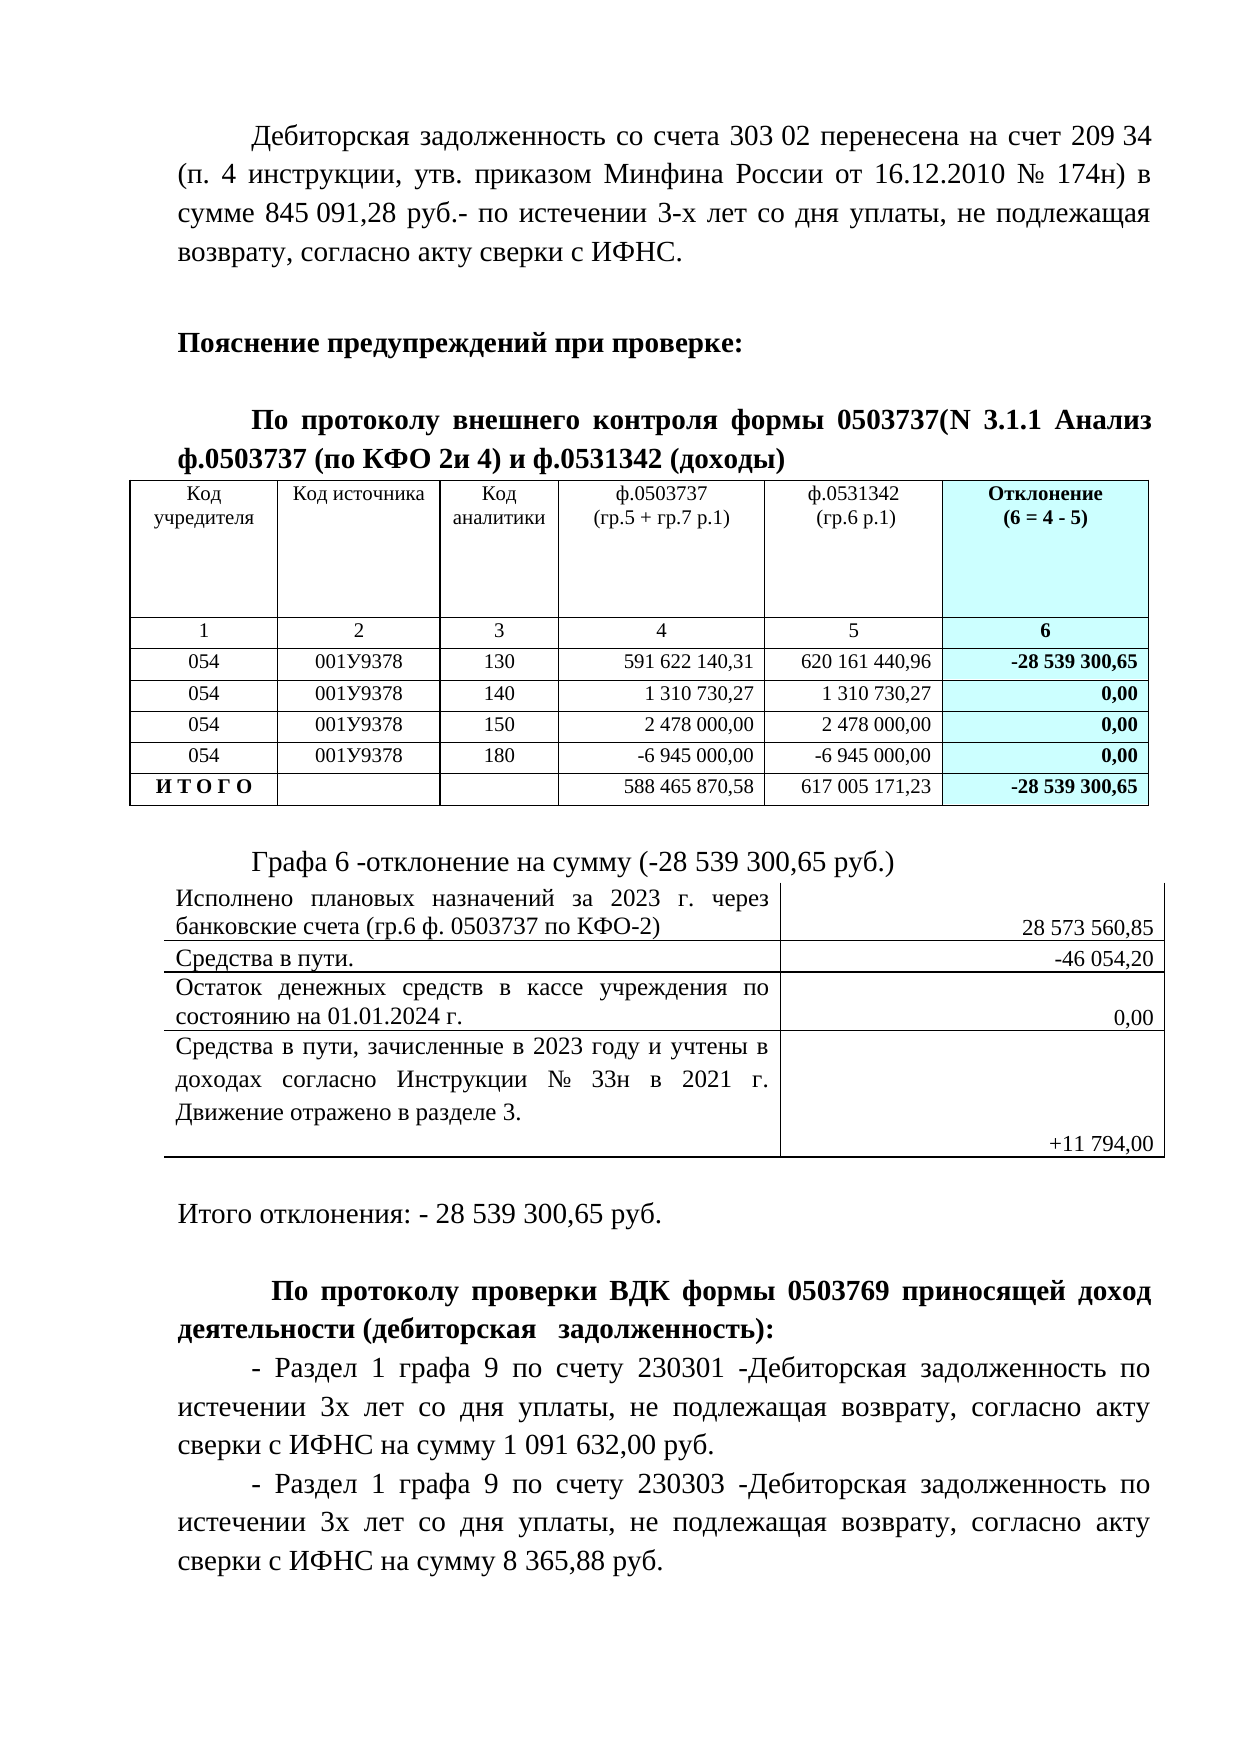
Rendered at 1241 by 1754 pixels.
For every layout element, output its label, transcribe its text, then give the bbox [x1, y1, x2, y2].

table_cell -6 945 000,00 [765, 743, 942, 773]
table_cell 001У9378 [278, 743, 439, 773]
table_cell 617 005 171,23 [765, 774, 942, 804]
table_cell 054 [131, 649, 277, 679]
table_header Код аналитики [441, 481, 558, 617]
table_header ф.0503737 (гр.5 + гр.7 р.1) [559, 481, 764, 617]
table_cell 180 [441, 743, 558, 773]
table_cell 591 622 140,31 [559, 649, 764, 679]
table_cell 001У9378 [278, 681, 439, 711]
table_cell Средства в пути, зачисленные в 2023 году и учтены в доходах согласно Инструкции № 33н в 2021 г. Движение отражено в разделе 3. [164, 1031, 780, 1156]
table_cell 6 [943, 618, 1148, 648]
table_header Код учредителя [131, 481, 277, 617]
table_cell 588 465 870,58 [559, 774, 764, 804]
table_header ф.0531342 (гр.6 р.1) [765, 481, 942, 617]
table_cell 620 161 440,96 [765, 649, 942, 679]
table_cell 5 [765, 618, 942, 648]
table_cell 1 310 730,27 [559, 681, 764, 711]
table_cell 054 [131, 681, 277, 711]
text Дебиторская задолженность со счета 303 02 перенесена на счет 209 34 (п. 4 инструкции, утв. приказом Минфина России от 16.12.2010 № 174н) в сумме 845 091,28 руб.- по истечении 3-х лет со дня уплаты, не подлежащая возврату, согласно акту сверки с ИФНС. [177, 118, 1152, 267]
table_cell -28 539 300,65 [943, 649, 1148, 679]
table_cell -28 539 300,65 [943, 774, 1148, 804]
table_cell 1 [131, 618, 277, 648]
table_header Отклонение (6 = 4 - 5) [943, 481, 1148, 617]
table_cell 3 [441, 618, 558, 648]
table_header Код источника [278, 481, 439, 617]
table_cell 2 [278, 618, 439, 648]
text По протоколу внешнего контроля формы 0503737(N 3.1.1 Анализ ф.0503737 (по КФО 2и 4) и ф.0531342 (доходы) [177, 402, 1152, 474]
table_cell 0,00 [781, 973, 1164, 1030]
table_cell 2 478 000,00 [765, 712, 942, 742]
table_cell +11 794,00 [781, 1031, 1164, 1156]
text Графа 6 -отклонение на сумму (-28 539 300,65 руб.) [177, 844, 1152, 878]
text Пояснение предупреждений при проверке: [177, 325, 1152, 359]
table_cell [441, 774, 558, 804]
text - Раздел 1 графа 9 по счету 230303 -Дебиторская задолженность по истечении 3х лет со дня уплаты, не подлежащая возврату, согласно акту сверки с ИФНС на сумму 8 365,88 руб. [177, 1466, 1152, 1576]
table_cell [278, 774, 439, 804]
table_header 28 573 560,85 [781, 883, 1164, 940]
table_header Исполнено плановых назначений за 2023 г. через банковские счета (гр.6 ф. 0503737 по КФО-2) [164, 883, 780, 940]
table_cell 0,00 [943, 743, 1148, 773]
text По протоколу проверки ВДК формы 0503769 приносящей доход деятельности (дебиторская задолженность): [177, 1273, 1152, 1345]
table_cell -6 945 000,00 [559, 743, 764, 773]
table_cell 150 [441, 712, 558, 742]
table_cell 001У9378 [278, 649, 439, 679]
table_cell 001У9378 [278, 712, 439, 742]
table_cell 130 [441, 649, 558, 679]
text Итого отклонения: - 28 539 300,65 руб. [177, 1196, 1152, 1229]
table_cell 054 [131, 712, 277, 742]
table_cell 0,00 [943, 712, 1148, 742]
table_cell 0,00 [943, 681, 1148, 711]
table_cell 054 [131, 743, 277, 773]
table_cell 140 [441, 681, 558, 711]
table_cell И Т О Г О [131, 774, 277, 804]
table_cell 1 310 730,27 [765, 681, 942, 711]
table_cell 4 [559, 618, 764, 648]
table_cell 2 478 000,00 [559, 712, 764, 742]
text - Раздел 1 графа 9 по счету 230301 -Дебиторская задолженность по истечении 3х лет со дня уплаты, не подлежащая возврату, согласно акту сверки с ИФНС на сумму 1 091 632,00 руб. [177, 1350, 1152, 1461]
table_cell Остаток денежных средств в кассе учреждения по состоянию на 01.01.2024 г. [164, 973, 780, 1030]
table_cell -46 054,20 [781, 941, 1164, 971]
table_cell Средства в пути. [164, 941, 780, 971]
